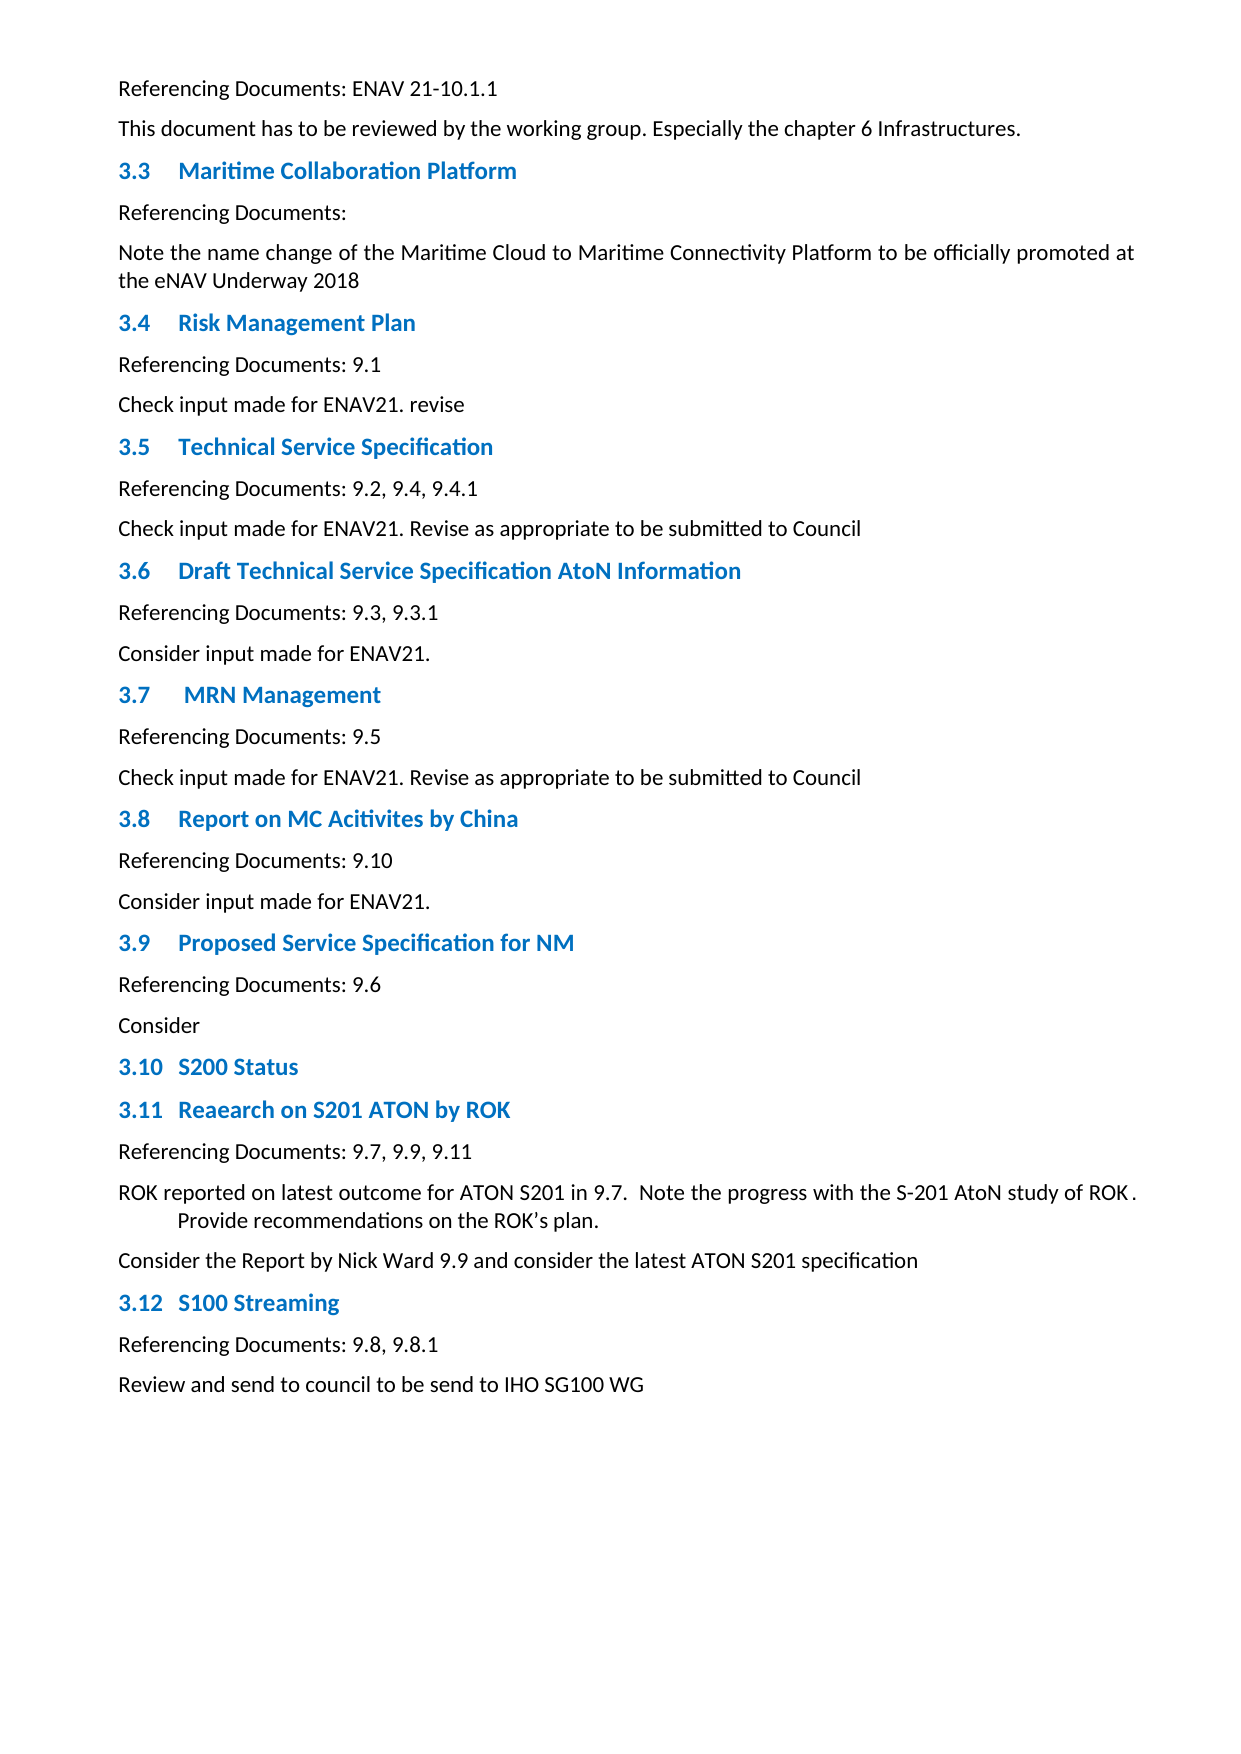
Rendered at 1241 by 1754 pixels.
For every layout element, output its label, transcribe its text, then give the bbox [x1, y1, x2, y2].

subtitle MRN Management [118, 679, 1137, 710]
text This document has to be reviewed by the working group. Especially the chapter 6 Infrastructures. [118, 114, 1137, 142]
subtitle Risk Management Plan [118, 307, 1137, 337]
subtitle S200 Status [118, 1051, 1137, 1082]
text Review and send to council to be send to IHO SG100 WG [118, 1371, 1137, 1398]
text Referencing Documents: 9.2, 9.4, 9.4.1 [118, 474, 1137, 502]
text Referencing Documents: 9.3, 9.3.1 [118, 598, 1137, 626]
list Consider the Report by Nick Ward 9.9 and consider the latest ATON S201 specification [118, 1246, 1137, 1274]
subtitle Technical Service Specification [118, 431, 1137, 462]
text Referencing Documents: ENAV 21-10.1.1 [118, 74, 1137, 102]
text Referencing Documents: 9.6 [118, 970, 1137, 998]
text Consider input made for ENAV21. [118, 639, 1137, 667]
text Check input made for ENAV21. Revise as appropriate to be submitted to Council [118, 763, 1137, 791]
text Referencing Documents: 9.8, 9.8.1 [118, 1330, 1137, 1358]
text Referencing Documents: [118, 198, 1137, 226]
text Check input made for ENAV21. Revise as appropriate to be submitted to Council [118, 514, 1137, 543]
text Referencing Documents: 9.5 [118, 722, 1137, 750]
subtitle S100 Streaming [118, 1287, 1137, 1317]
text Consider [118, 1011, 1137, 1039]
text Referencing Documents: 9.7, 9.9, 9.11 [118, 1137, 1137, 1165]
subtitle Report on MC Acitivites by China [118, 803, 1137, 834]
text Note the name change of the Maritime Cloud to Maritime Connectivity Platform to be officially promoted at the eNAV Underway 2018 [118, 238, 1137, 294]
text Check input made for ENAV21. revise [118, 391, 1137, 418]
subtitle Maritime Collaboration Platform [118, 155, 1137, 185]
subtitle Proposed Service Specification for NM [118, 927, 1137, 958]
text Referencing Documents: 9.10 [118, 846, 1137, 874]
subtitle Draft Technical Service Specification AtoN Information [118, 555, 1137, 586]
text Referencing Documents: 9.1 [118, 350, 1137, 378]
subtitle Reaearch on S201 ATON by ROK [118, 1094, 1137, 1125]
text Consider input made for ENAV21. [118, 887, 1137, 915]
list ROK reported on latest outcome for ATON S201 in 9.7. Note the progress with the S-201 AtoN study of ROK. Provide recommendations on the ROK’s plan. [118, 1178, 1137, 1234]
